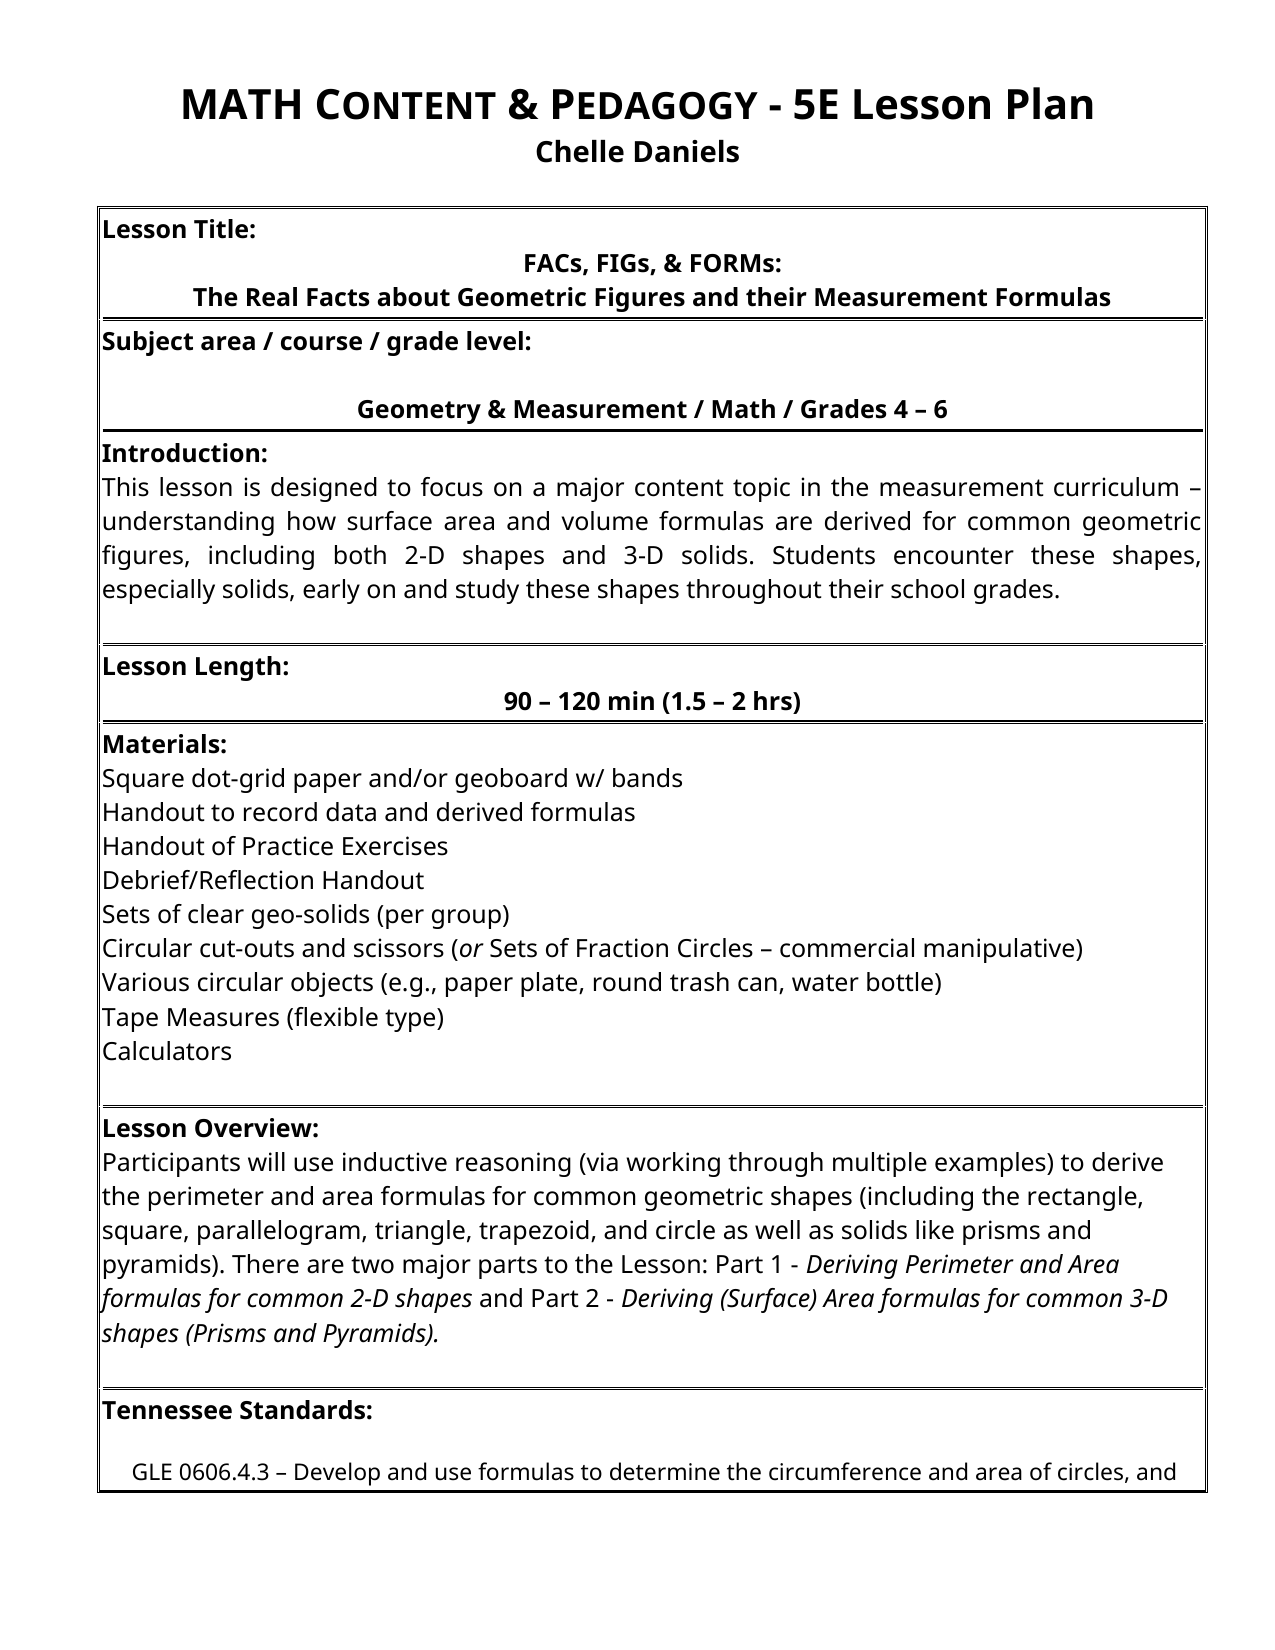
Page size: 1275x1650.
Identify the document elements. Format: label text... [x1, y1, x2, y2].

table_cell Lesson Length: 90 – 120 min (1.5 – 2 hrs) [99, 643, 1206, 720]
table_cell Materials: Square dot-grid paper and/or geoboard w/ bands Handout to record data and derived formulas Handout of Practice Exercises Debrief/Reflection Handout Sets of clear geo-solids (per group) Circular cut-outs and scissors (or Sets of Fraction Circles – commercial manipulative) Various circular objects (e.g., paper plate, round trash can, water bottle) Tape Measures (flexible type) Calculators [100, 720, 1205, 1104]
table_cell Introduction: This lesson is designed to focus on a major content topic in the measurement curriculum – understanding how surface area and volume formulas are derived for common geometric figures, including both 2-D shapes and 3-D solids. Students encounter these shapes, especially solids, early on and study these shapes throughout their school grades. [100, 429, 1205, 643]
table_cell Lesson Overview: Participants will use inductive reasoning (via working through multiple examples) to derive the perimeter and area formulas for common geometric shapes (including the rectangle, square, parallelogram, triangle, trapezoid, and circle as well as solids like prisms and pyramids). There are two major parts to the Lesson: Part 1 - Deriving Perimeter and Area formulas for common 2-D shapes and Part 2 - Deriving (Surface) Area formulas for common 3-D shapes (Prisms and Pyramids). [100, 1105, 1205, 1386]
table_cell Subject area / course / grade level: Geometry & Measurement / Math / Grades 4 – 6 [100, 317, 1205, 429]
table_header Lesson Title: FACs, FIGs, & FORMs: The Real Facts about Geometric Figures and their Measurement Formulas [100, 209, 1205, 317]
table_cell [100, 1386, 1205, 1490]
